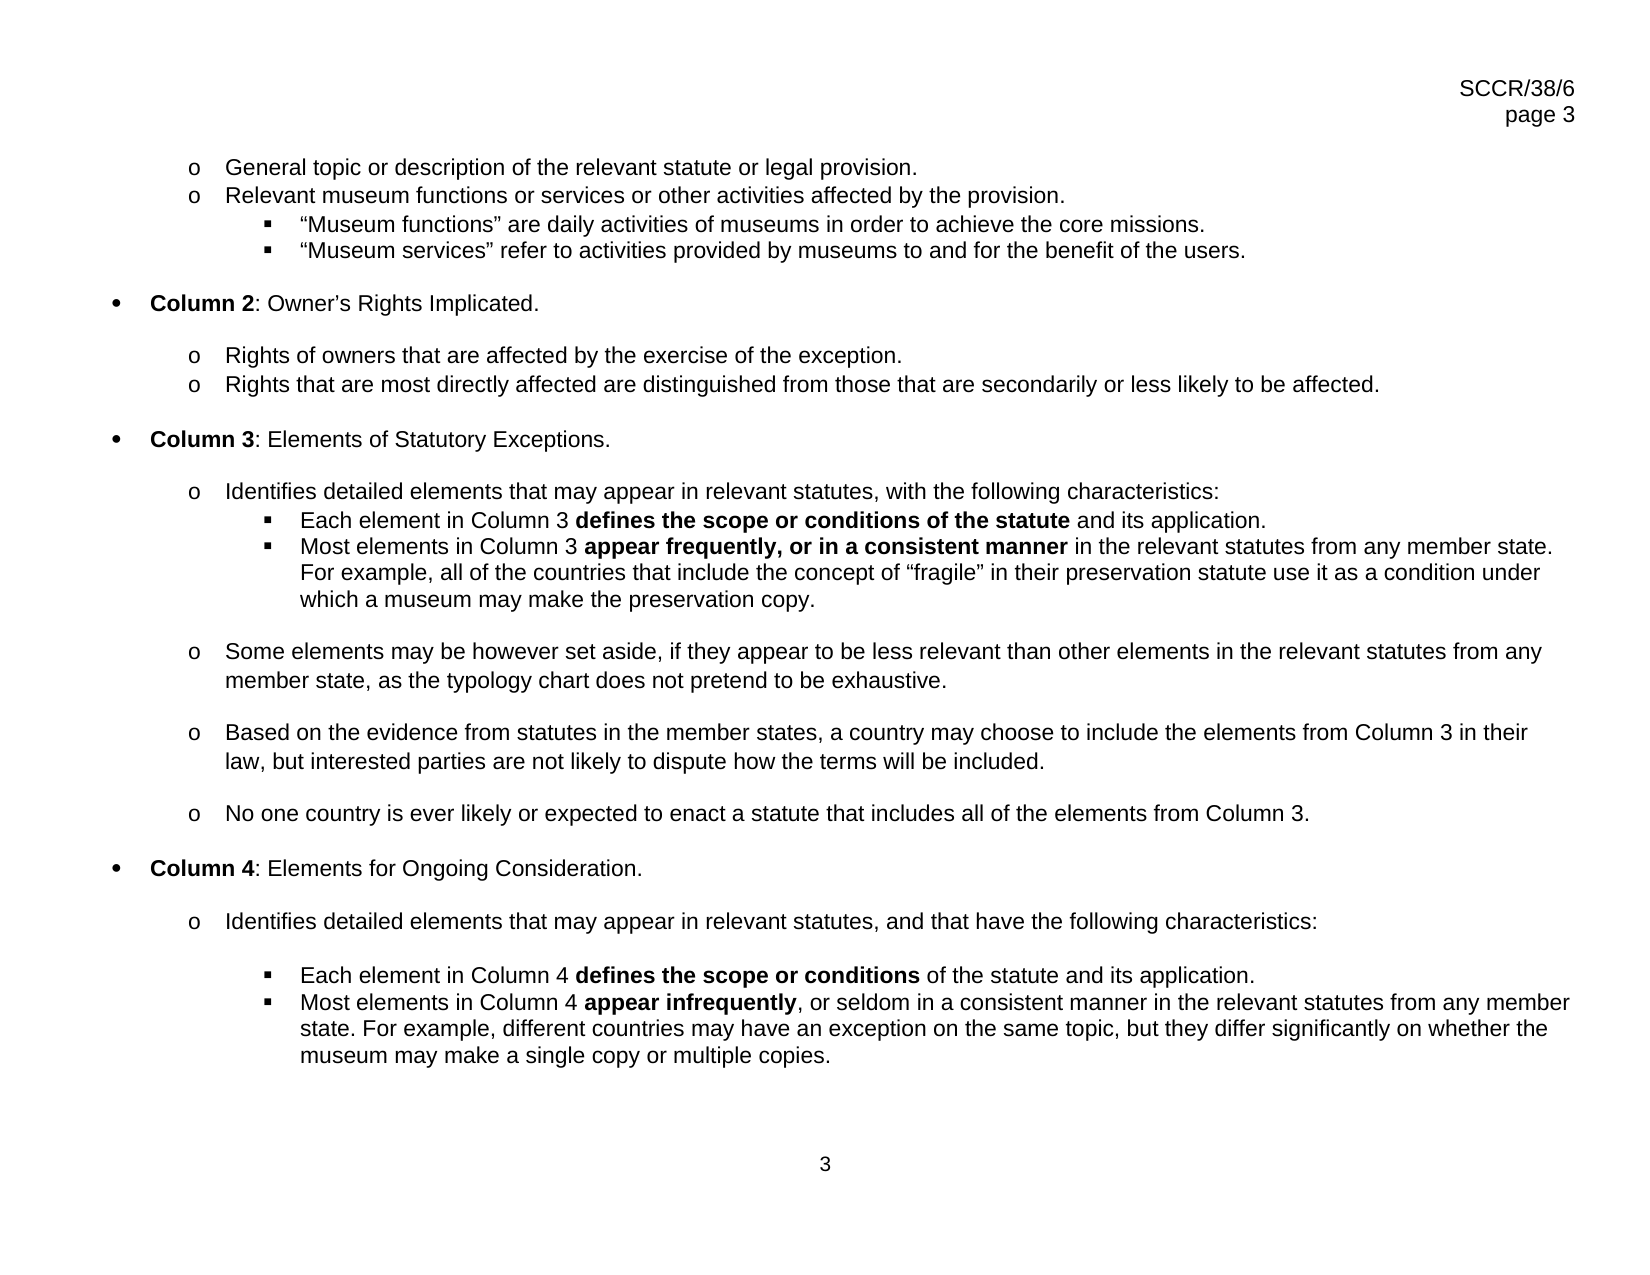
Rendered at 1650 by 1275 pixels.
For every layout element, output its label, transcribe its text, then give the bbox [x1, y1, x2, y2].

list Column 2: Owner’s Rights Implicated. [112, 290, 1575, 316]
list Each element in Column 3 defines the scope or conditions of the statute and its application. [262, 507, 1575, 533]
list Based on the evidence from statutes in the member states, a country may choose to include the elements from Column 3 in their law, but interested parties are not likely to dispute how the terms will be included. [187, 719, 1575, 774]
list Most elements in Column 3 appear frequently, or in a consistent manner in the relevant statutes from any member state. For example, all of the countries that include the concept of “fragile” in their preservation statute use it as a condition under which a museum may make the preservation copy. [262, 533, 1575, 612]
list General topic or description of the relevant statute or legal provision. [187, 154, 1575, 182]
list Column 4: Elements for Ongoing Consideration. [112, 855, 1575, 881]
list No one country is ever likely or expected to enact a statute that includes all of the elements from Column 3. [187, 800, 1575, 829]
list Some elements may be however set aside, if they appear to be less relevant than other elements in the relevant statutes from any member state, as the typology chart does not pretend to be exhaustive. [187, 638, 1575, 693]
list Identifies detailed elements that may appear in relevant statutes, and that have the following characteristics: [187, 908, 1575, 936]
list “Museum functions” are daily activities of museums in order to achieve the core missions. [262, 211, 1575, 237]
list Identifies detailed elements that may appear in relevant statutes, with the following characteristics: [187, 478, 1575, 507]
list Column 3: Elements of Statutory Exceptions. [112, 426, 1575, 452]
list Most elements in Column 4 appear infrequently, or seldom in a consistent manner in the relevant statutes from any member state. For example, different countries may have an exception on the same topic, but they differ significantly on whether the museum may make a single copy or multiple copies. [262, 989, 1575, 1068]
list Rights that are most directly affected are distinguished from those that are secondarily or less likely to be affected. [187, 371, 1575, 399]
list Each element in Column 4 defines the scope or conditions of the statute and its application. [262, 962, 1575, 989]
list Rights of owners that are affected by the exercise of the exception. [187, 342, 1575, 371]
list “Museum services” refer to activities provided by museums to and for the benefit of the users. [262, 237, 1575, 263]
list Relevant museum functions or services or other activities affected by the provision. [187, 182, 1575, 211]
